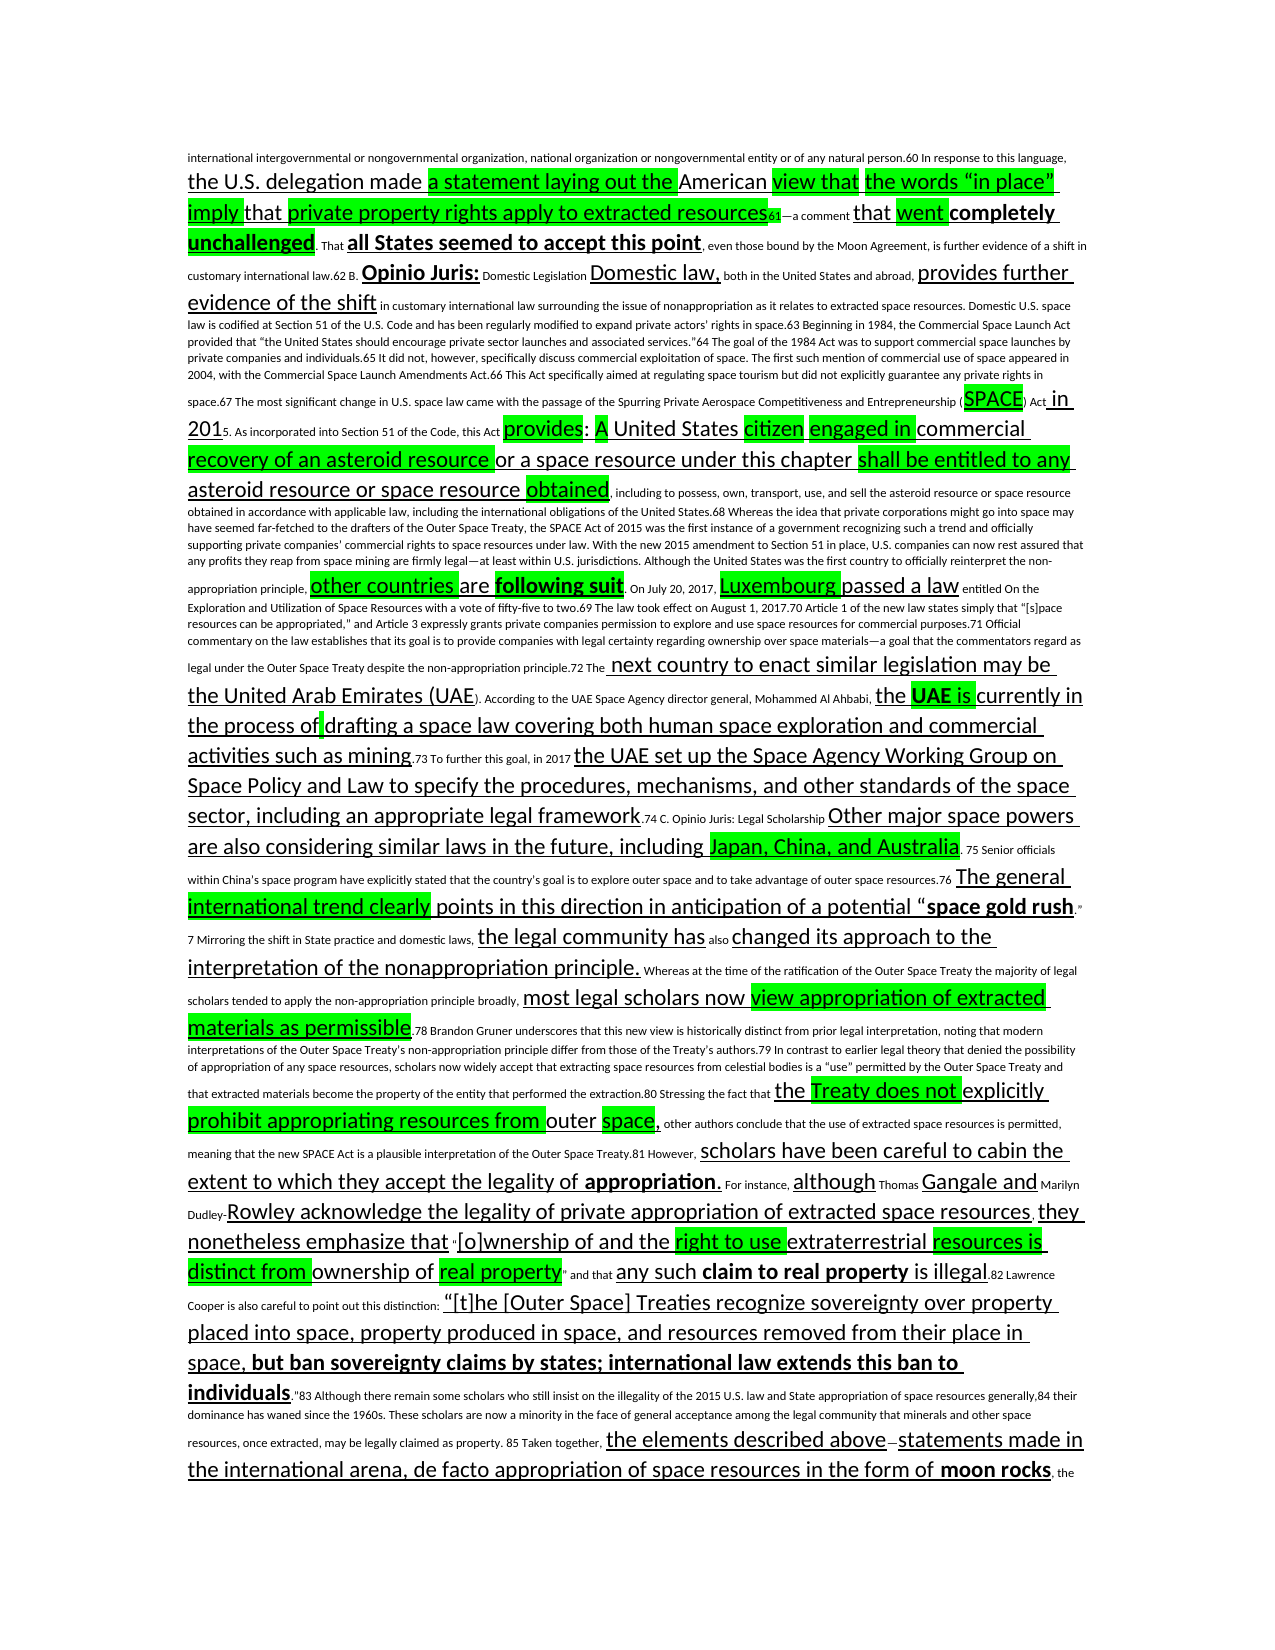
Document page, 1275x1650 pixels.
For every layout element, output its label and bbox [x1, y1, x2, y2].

text [187, 150, 1087, 1483]
